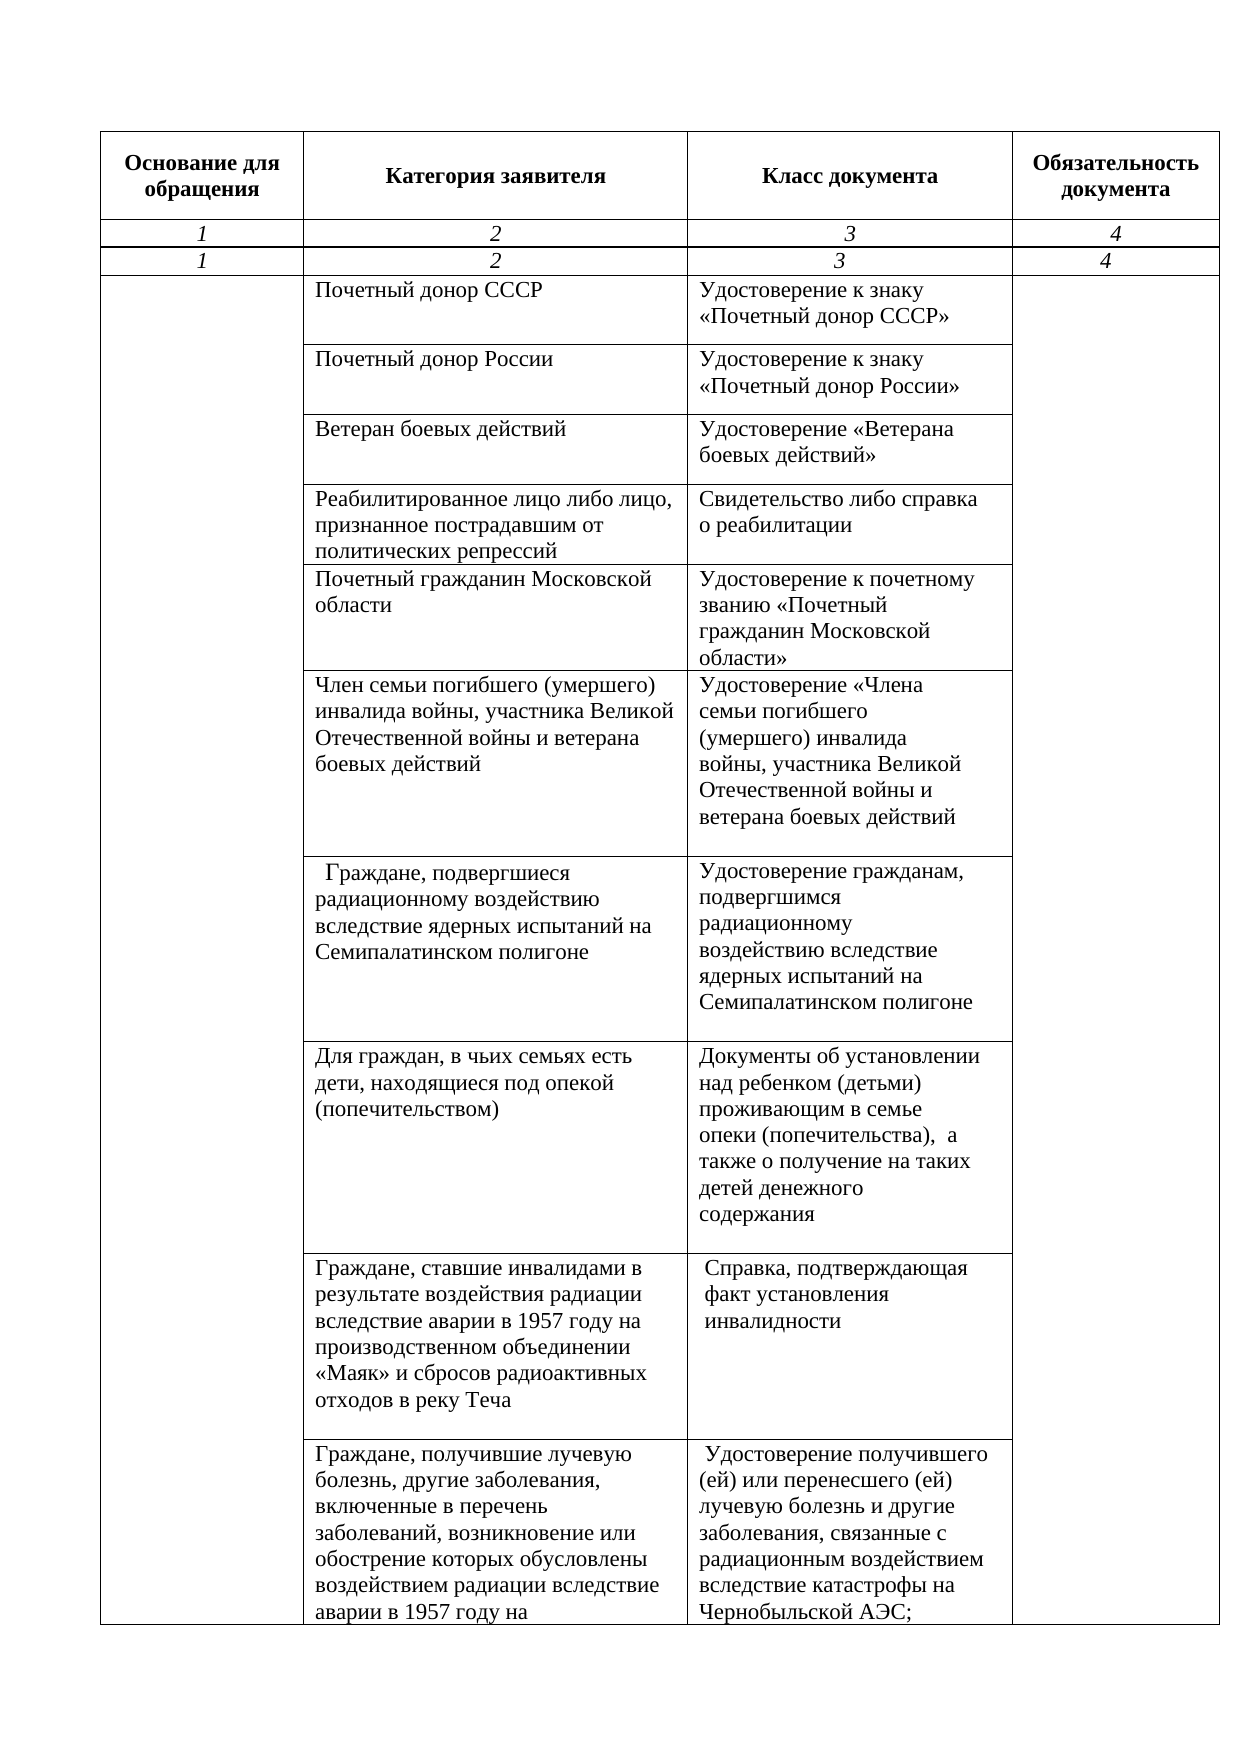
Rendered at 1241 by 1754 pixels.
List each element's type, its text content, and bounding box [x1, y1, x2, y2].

table_cell 4 [1013, 248, 1219, 275]
table_cell Документы об установлении над ребенком (детьми) проживающим в семье опеки (попечительства), а также о получение на таких детей денежного содержания [688, 1042, 1012, 1253]
table_cell 3 [688, 220, 1012, 246]
table_cell Член семьи погибшего (умершего) инвалида войны, участника Великой Отечественной войны и ветерана боевых действий [304, 671, 687, 856]
table_cell Реабилитированное лицо либо лицо, признанное пострадавшим от политических репрессий [304, 485, 687, 564]
table_cell 1 [101, 248, 303, 275]
table_cell Удостоверение гражданам, подвергшимся радиационному воздействию вследствие ядерных испытаний на Семипалатинском полигоне [688, 857, 1012, 1041]
table_cell Удостоверение к почетному званию «Почетный гражданин Московской области» [688, 565, 1012, 670]
table_cell Почетный донор России [304, 345, 687, 414]
table_cell Почетный гражданин Московской области [304, 565, 687, 670]
table_cell 3 [688, 248, 1012, 275]
table_cell Удостоверение к знаку «Почетный донор СССР» [688, 276, 1012, 344]
table_cell [101, 276, 303, 1624]
table_cell Граждане, подвергшиеся радиационному воздействию вследствие ядерных испытаний на Семипалатинском полигоне [304, 857, 687, 1041]
table_header Обязательность документа [1013, 132, 1219, 219]
table_cell Для граждан, в чьих семьях есть дети, находящиеся под опекой (попечительством) [304, 1042, 687, 1253]
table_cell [304, 1440, 687, 1624]
table_cell Удостоверение «Члена семьи погибшего (умершего) инвалида войны, участника Великой Отечественной войны и ветерана боевых действий [688, 671, 1012, 856]
table_cell 4 [1013, 220, 1219, 246]
table_cell 2 [304, 220, 687, 246]
table_cell 2 [304, 248, 687, 275]
table_header Категория заявителя [304, 132, 687, 219]
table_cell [688, 1440, 1012, 1624]
table_cell Удостоверение «Ветерана боевых действий» [688, 415, 1012, 483]
table_cell Справка, подтверждающая факт установления инвалидности [688, 1254, 1012, 1438]
table_cell Ветеран боевых действий [304, 415, 687, 483]
table_cell 1 [101, 220, 303, 246]
table_header Основание для обращения [101, 132, 303, 219]
table_cell Почетный донор СССР [304, 276, 687, 344]
table_cell Свидетельство либо справка о реабилитации [688, 485, 1012, 564]
table_cell Граждане, ставшие инвалидами в результате воздействия радиации вследствие аварии в 1957 году на производственном объединении «Маяк» и сбросов радиоактивных отходов в реку Теча [304, 1254, 687, 1438]
table_cell [1013, 276, 1219, 1624]
table_header Класс документа [688, 132, 1012, 219]
table_cell Удостоверение к знаку «Почетный донор России» [688, 345, 1012, 414]
